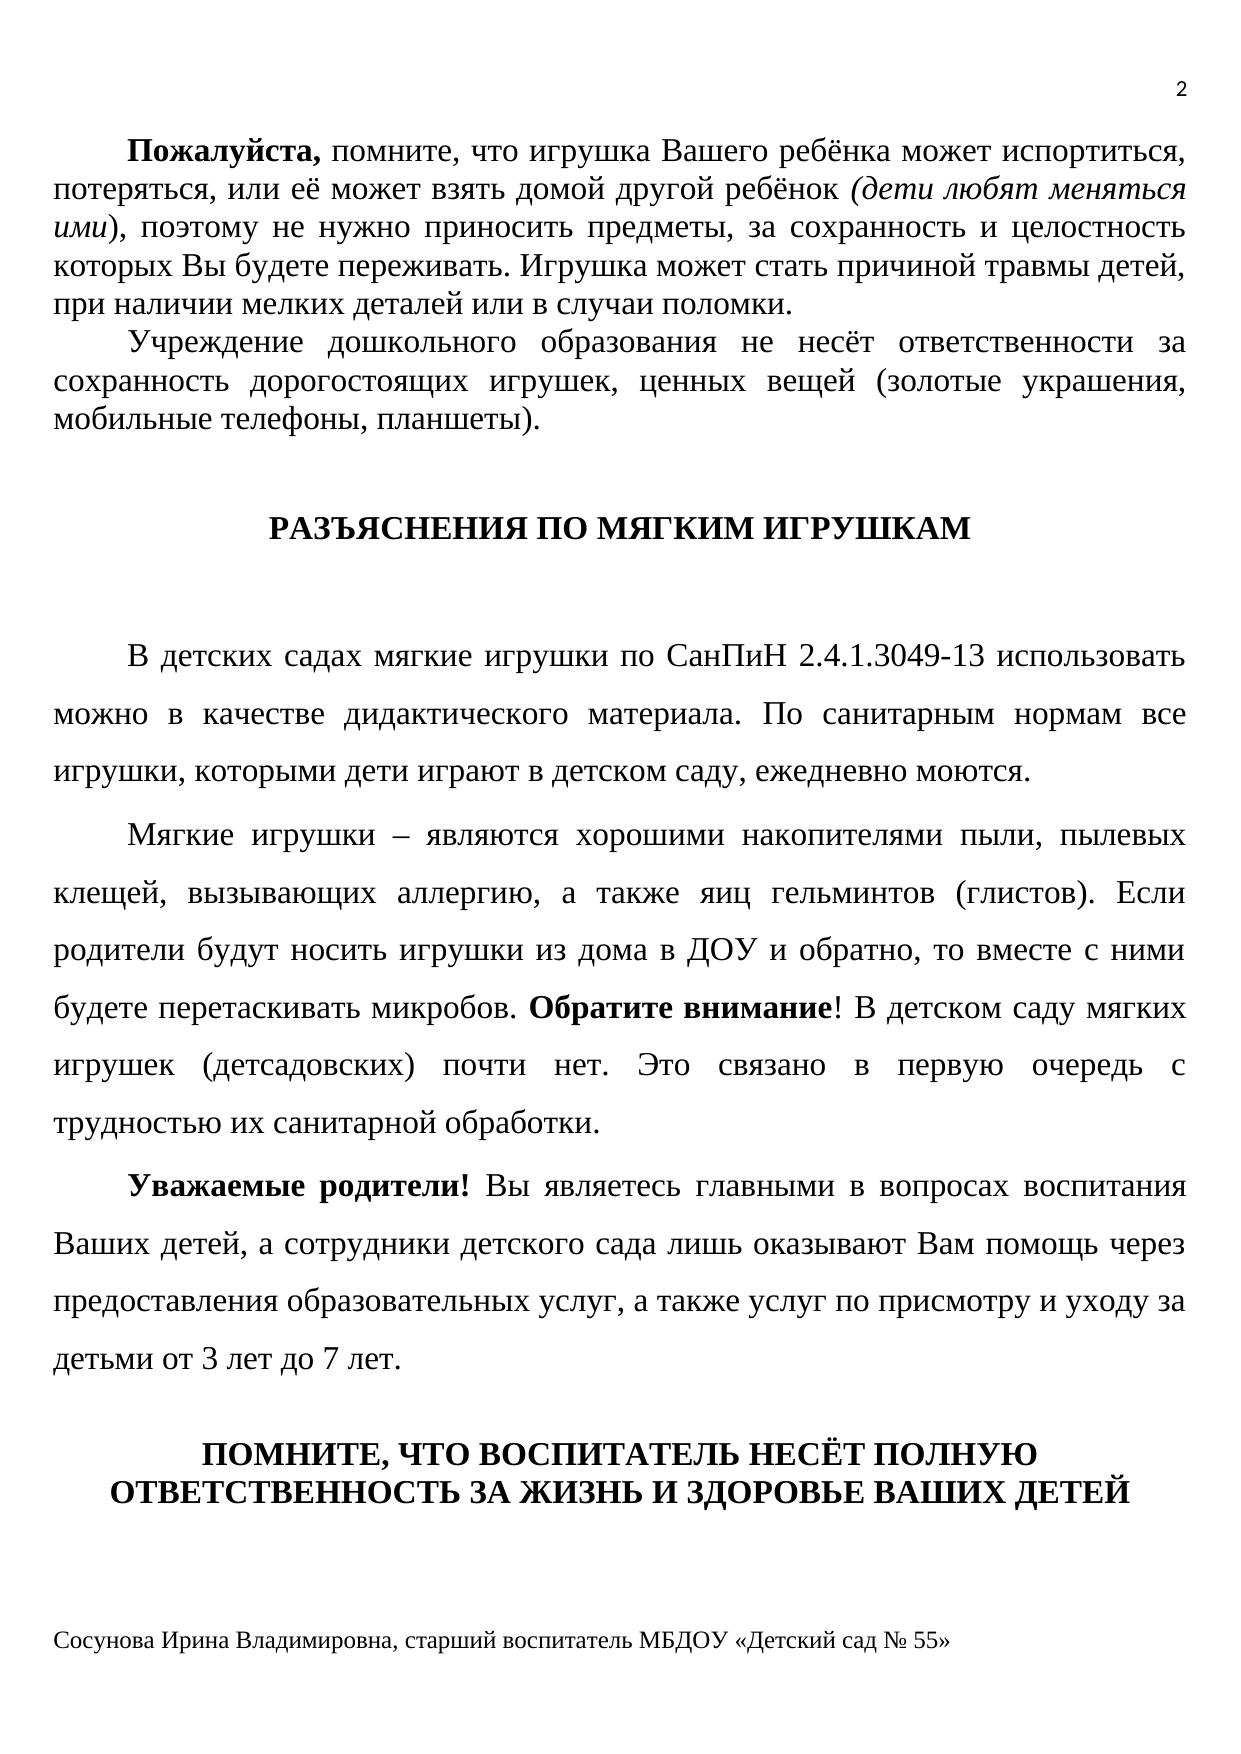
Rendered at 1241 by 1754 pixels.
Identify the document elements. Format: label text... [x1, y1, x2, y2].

text Учреждение дошкольного образования не несёт ответственности за сохранность дорогостоящих игрушек, ценных вещей (золотые украшения, мобильные телефоны, планшеты). [53, 321, 1187, 436]
text В детских садах мягкие игрушки по СанПиН 2.4.1.3049-13 использовать можно в качестве дидактического материала. По санитарным нормам все игрушки, которыми дети играют в детском саду, ежедневно моются. [53, 636, 1187, 789]
text Уважаемые родители! Вы являетесь главными в вопросах воспитания Ваших детей, а сотрудники детского сада лишь оказывают Вам помощь через предоставления образовательных услуг, а также услуг по присмотру и уходу за детьми от 3 лет до 7 лет. [53, 1166, 1187, 1376]
text Пожалуйста, помните, что игрушка Вашего ребёнка может испортиться, потеряться, или её может взять домой другой ребёнок (дети любят меняться ими), поэтому не нужно приносить предметы, за сохранность и целостность которых Вы будете переживать. Игрушка может стать причиной травмы детей, при наличии мелких деталей или в случаи поломки. [53, 130, 1187, 321]
text Сосунова Ирина Владимировна, старший воспитатель МБДОУ «Детский сад № 55» [53, 1626, 1187, 1654]
text ПОМНИТЕ, ЧТО ВОСПИТАТЕЛЬ НЕСЁТ ПОЛНУЮ ОТВЕТСТВЕННОСТЬ ЗА ЖИЗНЬ И ЗДОРОВЬЕ ВАШИХ ДЕТЕЙ [53, 1434, 1187, 1511]
text Мягкие игрушки – являются хорошими накопителями пыли, пылевых клещей, вызывающих аллергию, а также яиц гельминтов (глистов). Если родители будут носить игрушки из дома в ДОУ и обратно, то вместе с ними будете перетаскивать микробов. Обратите внимание! В детском саду мягких игрушек (детсадовских) почти нет. Это связано в первую очередь с трудностью их санитарной обработки. [53, 814, 1187, 1140]
text РАЗЪЯСНЕНИЯ ПО МЯГКИМ ИГРУШКАМ [53, 508, 1187, 546]
